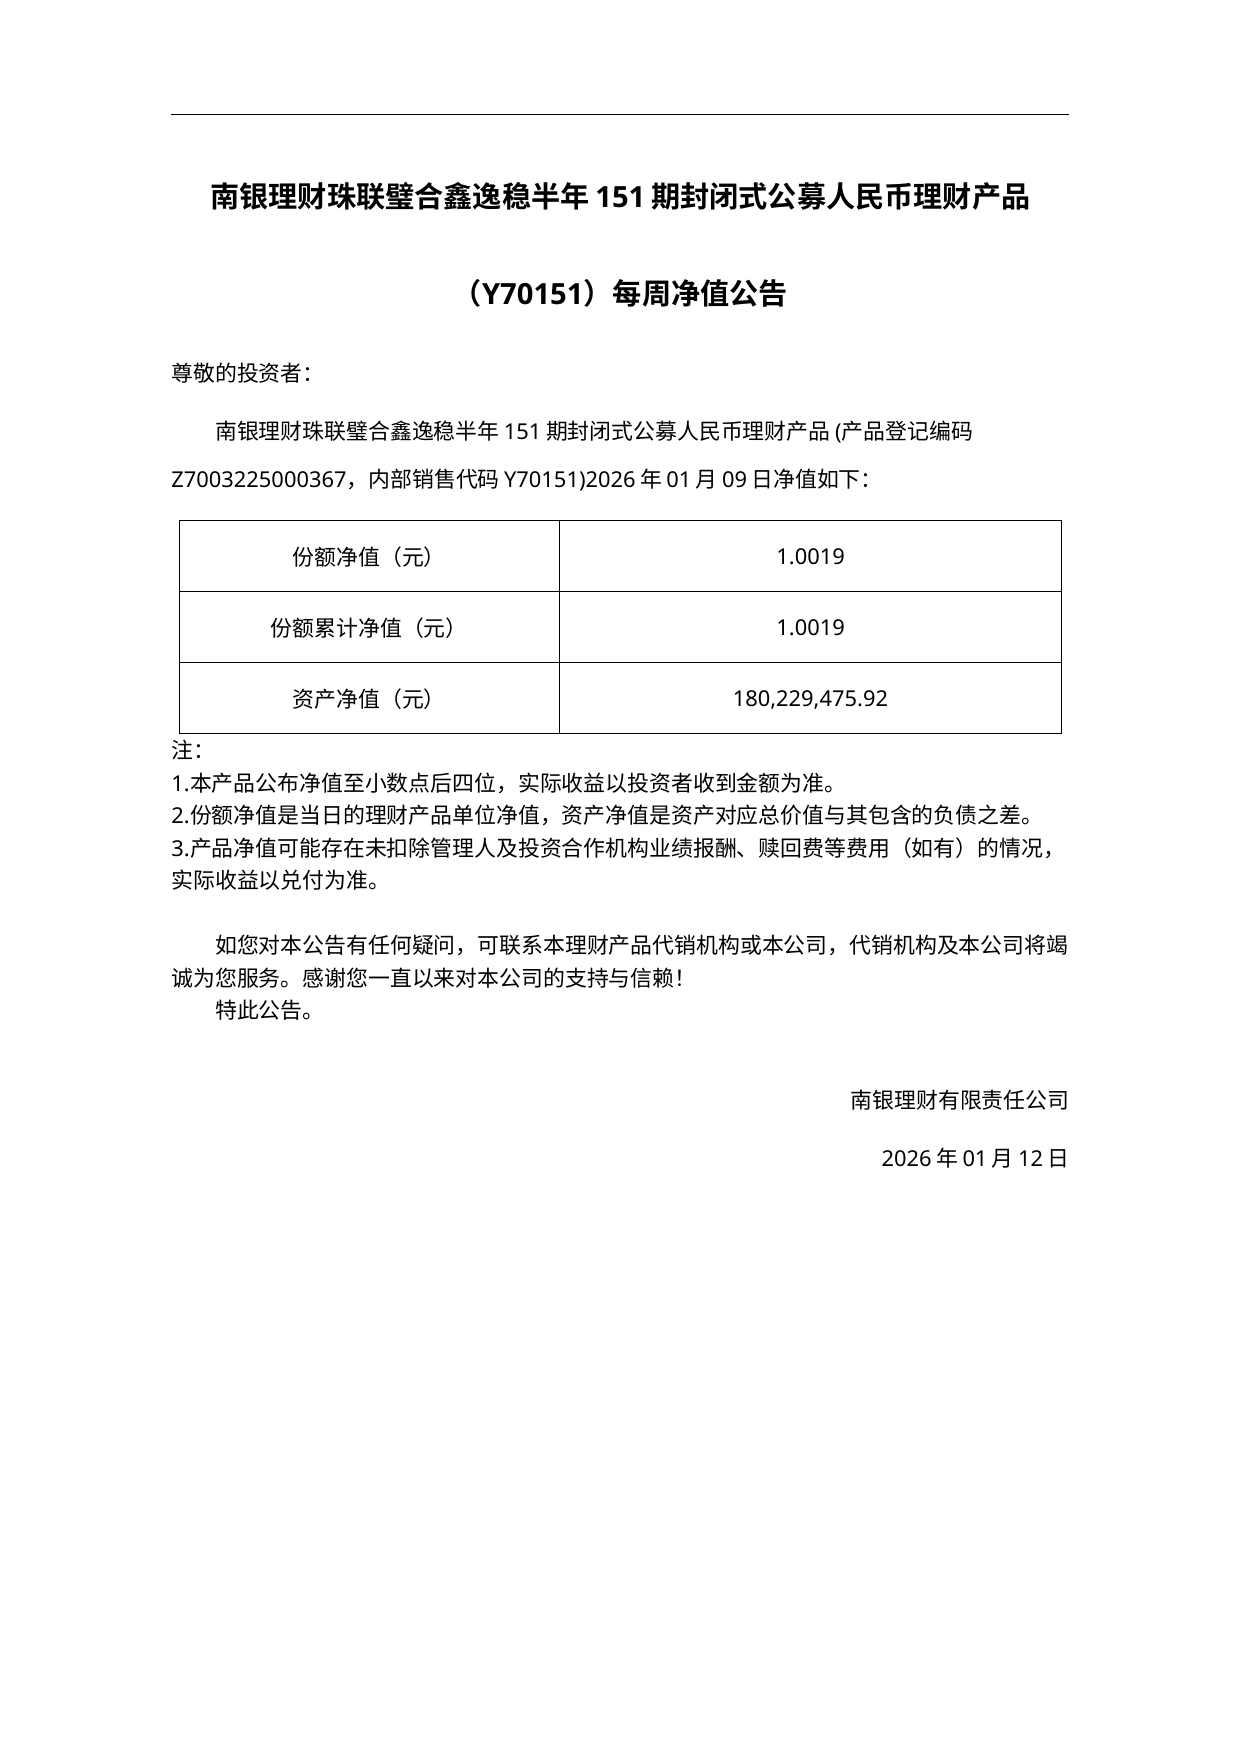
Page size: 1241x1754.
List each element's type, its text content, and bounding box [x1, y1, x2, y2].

table_header 份额净值（元） [180, 521, 559, 591]
text 特此公告。 [171, 993, 1069, 1025]
text 南银理财珠联璧合鑫逸稳半年151期封闭式公募人民币理财产品（Y70151）每周净值公告 [171, 162, 1069, 324]
text 尊敬的投资者： [171, 355, 1069, 388]
text 2026年01月12日 [171, 1140, 1069, 1173]
table_header 1.0019 [560, 521, 1061, 591]
text 1.本产品公布净值至小数点后四位，实际收益以投资者收到金额为准。 [171, 765, 1069, 798]
table_cell 资产净值（元） [180, 663, 559, 733]
text 2.份额净值是当日的理财产品单位净值，资产净值是资产对应总价值与其包含的负债之差。 [171, 798, 1069, 830]
text 南银理财有限责任公司 [171, 1082, 1069, 1115]
table_cell 1.0019 [560, 592, 1061, 662]
table_cell 份额累计净值（元） [180, 592, 559, 662]
text 如您对本公告有任何疑问，可联系本理财产品代销机构或本公司，代销机构及本公司将竭诚为您服务。感谢您一直以来对本公司的支持与信赖！ [171, 928, 1069, 993]
text 南银理财珠联璧合鑫逸稳半年151期封闭式公募人民币理财产品 (产品登记编码Z7003225000367，内部销售代码Y70151)2026年01月09日净值如下： [171, 413, 1069, 494]
text 3.产品净值可能存在未扣除管理人及投资合作机构业绩报酬、赎回费等费用（如有）的情况，实际收益以兑付为准。 [171, 830, 1069, 895]
table_cell 180,229,475.92 [560, 663, 1061, 733]
text 注： [171, 733, 1069, 765]
